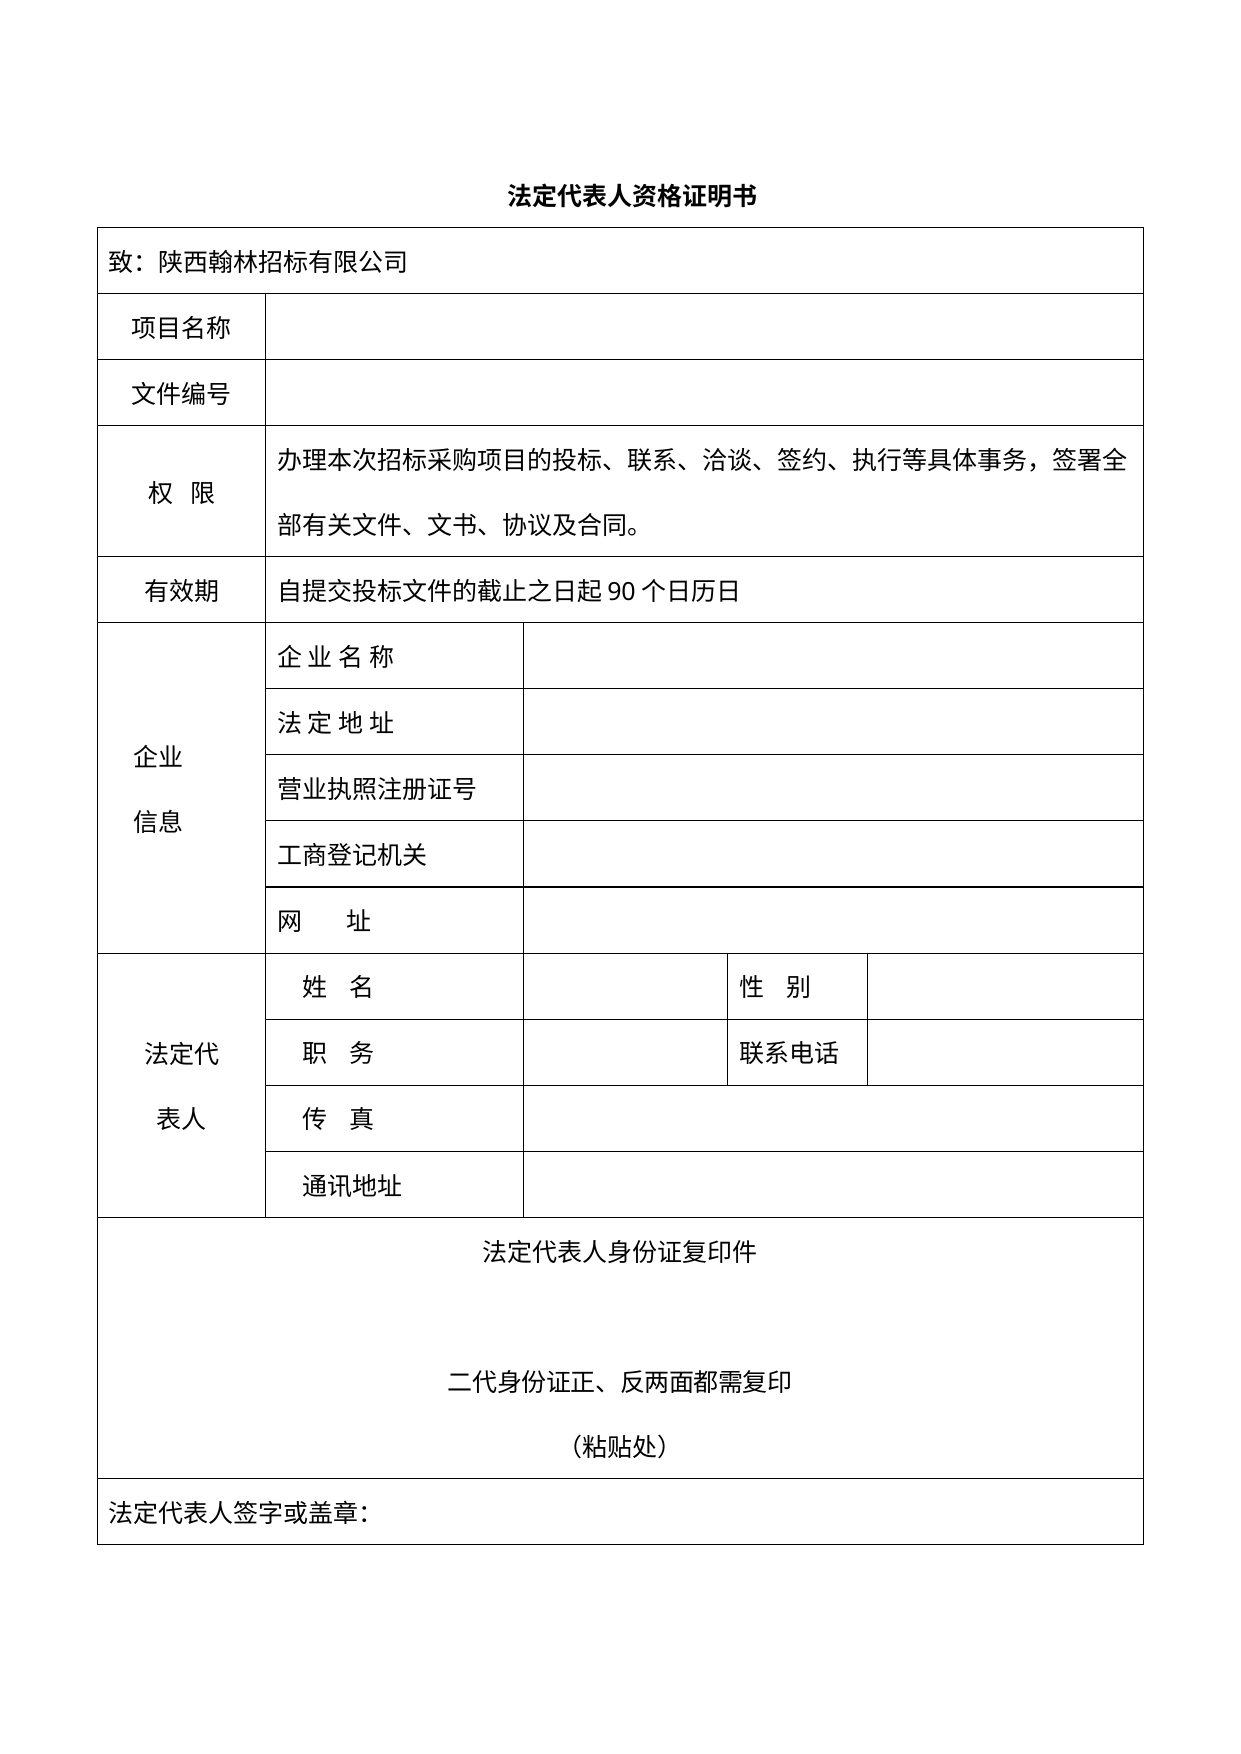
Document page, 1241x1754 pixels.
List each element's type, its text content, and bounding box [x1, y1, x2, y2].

table_cell 法定代表人身份证复印件 二代身份证正、反两面都需复印 （粘贴处） [98, 1218, 1143, 1478]
table_cell [524, 821, 1143, 886]
table_cell [524, 623, 1143, 688]
table_header 致：陕西翰林招标有限公司 [98, 228, 1143, 293]
table_cell 法定代 表人 [98, 954, 265, 1217]
table_cell [266, 360, 1143, 425]
table_cell 办理本次招标采购项目的投标、联系、洽谈、签约、执行等具体事务，签署全部有关文件、文书、协议及合同。 [266, 426, 1143, 556]
table_cell [524, 888, 1143, 952]
table_cell 姓 名 [266, 954, 523, 1018]
table_cell 职 务 [266, 1020, 523, 1084]
table_cell 自提交投标文件的截止之日起90个日历日 [266, 557, 1143, 622]
table_cell 工商登记机关 [266, 821, 523, 886]
table_cell 有效期 [98, 557, 265, 622]
table_cell [266, 294, 1143, 359]
table_cell 性 别 [728, 954, 867, 1018]
table_cell [524, 954, 727, 1018]
table_cell 传 真 [266, 1086, 523, 1151]
table_cell 营业执照注册证号 [266, 755, 523, 820]
table_cell 项目名称 [98, 294, 265, 359]
text 法定代表人资格证明书 [212, 162, 1053, 227]
table_cell 网 址 [266, 888, 523, 952]
table_cell 联系电话 [728, 1020, 867, 1084]
table_cell 权 限 [98, 426, 265, 556]
table_cell [524, 1152, 1143, 1217]
table_cell [524, 1086, 1143, 1151]
table_cell [524, 1020, 727, 1084]
table_cell 法定代表人签字或盖章： [98, 1479, 1143, 1544]
table_cell [524, 755, 1143, 820]
table_cell [868, 954, 1143, 1018]
table_cell 通讯地址 [266, 1152, 523, 1217]
table_cell [524, 689, 1143, 754]
table_cell 法 定 地 址 [266, 689, 523, 754]
table_cell 企业 信息 [98, 623, 265, 952]
table_cell 文件编号 [98, 360, 265, 425]
table_cell [868, 1020, 1143, 1084]
table_cell 企 业 名 称 [266, 623, 523, 688]
